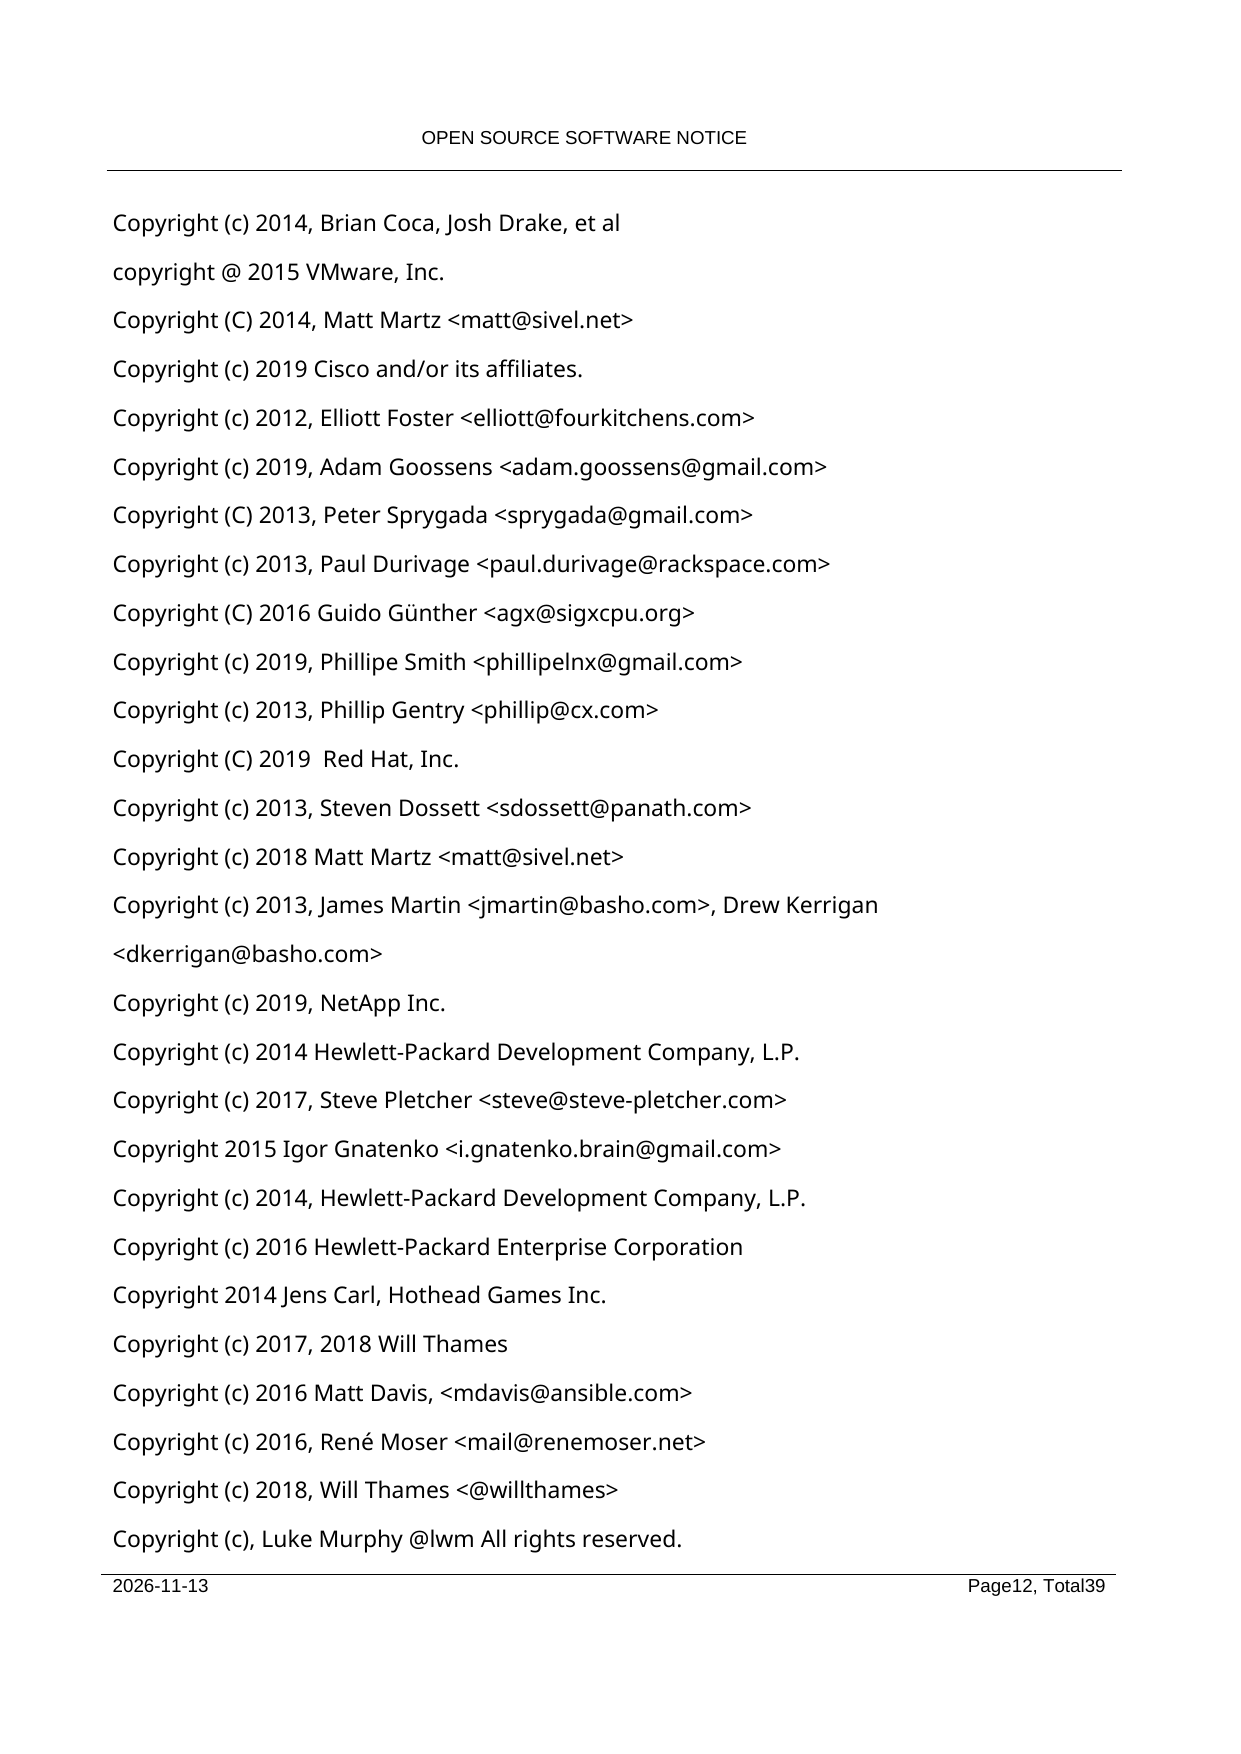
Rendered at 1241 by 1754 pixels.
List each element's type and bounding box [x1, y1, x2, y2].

text [112, 206, 1128, 1555]
